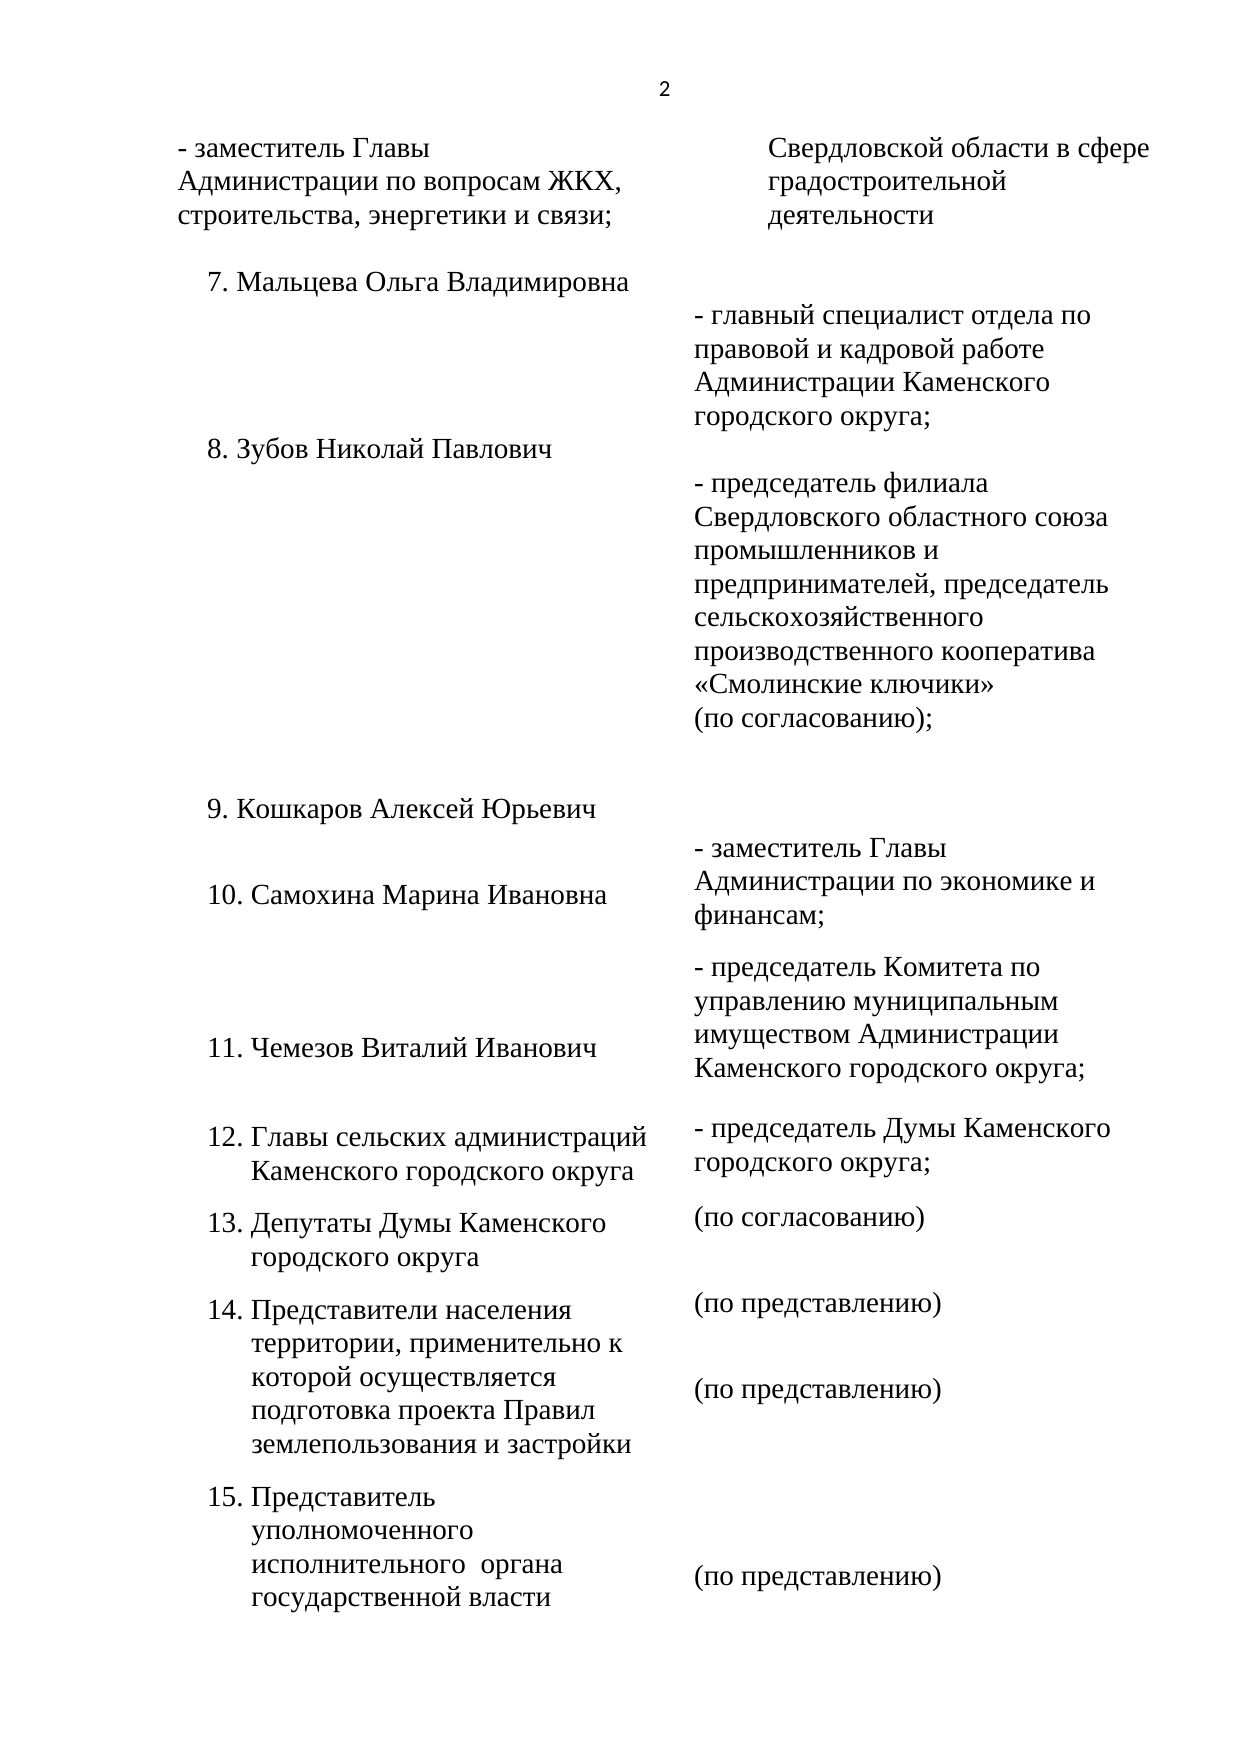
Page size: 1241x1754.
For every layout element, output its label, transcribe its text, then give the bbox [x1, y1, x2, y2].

text 9. Кошкаров Алексей Юрьевич [207, 791, 664, 824]
text (по представлению) [694, 1371, 1152, 1405]
text (по согласованию) [694, 1199, 1152, 1232]
text 15. Представитель уполномоченного исполнительного органа государственной власти Свердловской области в сфере градостроительной деятельности [723, 130, 1152, 230]
text 13. Депутаты Думы Каменского [207, 1206, 664, 1239]
text - заместитель Главы Администрации по экономике и финансам; [694, 830, 1152, 930]
text 12. Главы сельских администраций [177, 1119, 664, 1153]
text - главный специалист отдела по правовой и кадровой работе Администрации Каменского городского округа; [694, 297, 1152, 432]
text Каменского городского округа [177, 1153, 664, 1186]
text - председатель филиала Свердловского областного союза промышленников и предпринимателей, председатель сельскохозяйственного производственного кооператива «Смолинские ключики» [694, 465, 1152, 700]
text 15. Представитель уполномоченного исполнительного органа государственной власти Свердловской области в сфере градостроительной деятельности [207, 1479, 635, 1613]
text - председатель Комитета по управлению муниципальным имуществом Администрации Каменского городского округа; [694, 949, 1152, 1084]
text - заместитель Главы Администрации по вопросам ЖКХ, строительства, энергетики и связи; [177, 130, 635, 230]
text городского округа [207, 1239, 664, 1273]
text - председатель Думы Каменского городского округа; [694, 1110, 1152, 1177]
text (по представлению) [694, 1558, 1152, 1592]
text 7. Мальцева Ольга Владимировна [207, 264, 664, 297]
text 14. Представители населения территории, применительно к которой осуществляется подготовка проекта Правил землепользования и застройки [207, 1292, 635, 1459]
text 10. Самохина Марина Ивановна [207, 877, 664, 911]
text (по согласованию); [694, 700, 1145, 733]
text (по представлению) [694, 1285, 1152, 1318]
text 8. Зубов Николай Павлович [177, 432, 664, 465]
text 11. Чемезов Виталий Иванович [207, 1031, 664, 1064]
